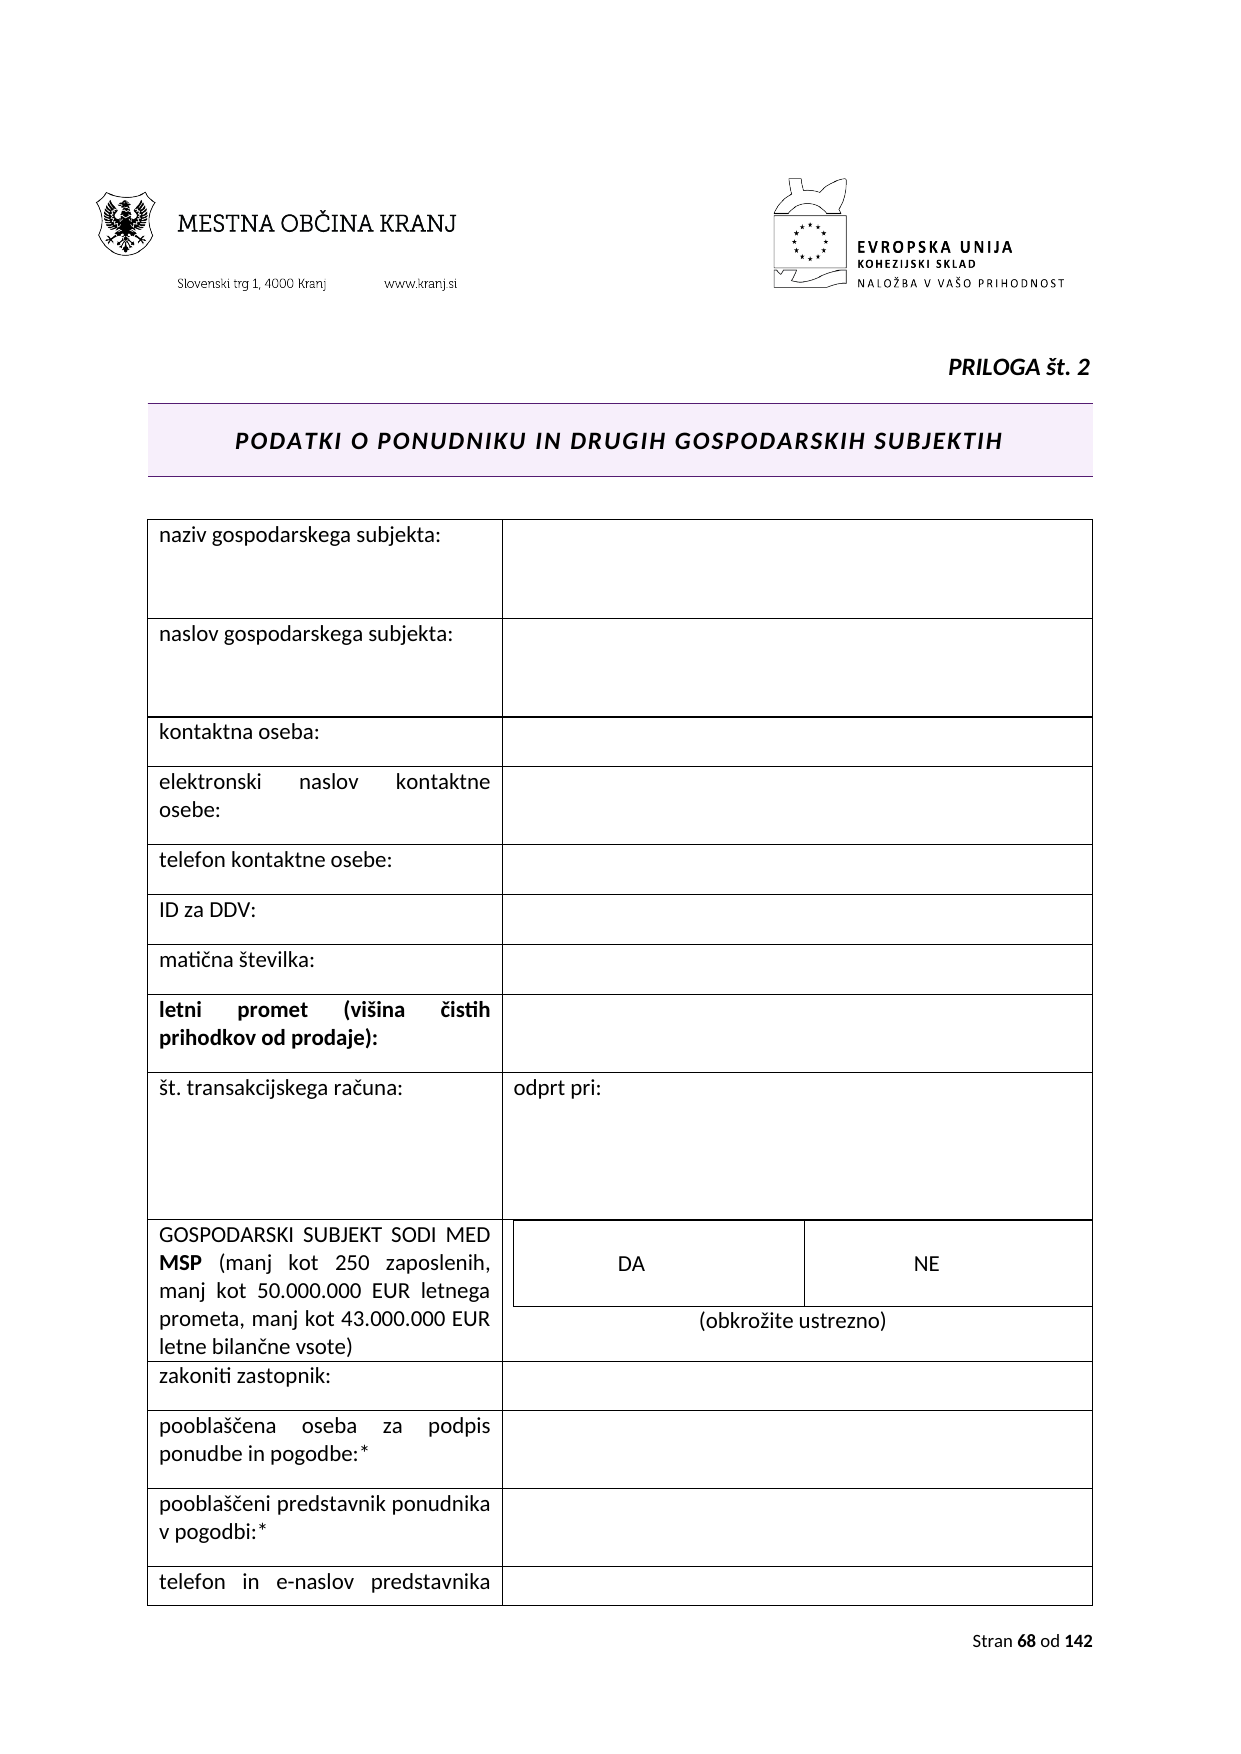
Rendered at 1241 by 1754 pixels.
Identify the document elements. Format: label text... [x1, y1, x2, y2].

table_cell [503, 845, 1092, 894]
table_cell [503, 619, 1092, 716]
text PRILOGA št. 2 [148, 148, 1092, 382]
table_header naziv gospodarskega subjekta: [148, 520, 502, 618]
table_cell [503, 1567, 1092, 1605]
table_cell [503, 1362, 1092, 1410]
table_cell zakoniti zastopnik: [148, 1362, 502, 1410]
table_cell (obkrožite ustrezno) [503, 1220, 1092, 1361]
table_header [503, 520, 1092, 618]
table_cell GOSPODARSKI SUBJEKT SODI MED MSP (manj kot 250 zaposlenih, manj kot 50.000.000 EUR letnega prometa, manj kot 43.000.000 EUR letne bilančne vsote) [148, 1220, 502, 1361]
table_cell odprt pri: [503, 1073, 1092, 1219]
text PODATKI O PONUDNIKU IN DRUGIH GOSPODARSKIH SUBJEKTIH [148, 404, 1093, 476]
table_cell elektronski naslov kontaktne osebe: [148, 767, 502, 844]
table_cell telefon kontaktne osebe: [148, 845, 502, 894]
table_cell [503, 718, 1092, 766]
table_cell pooblaščena oseba za podpis ponudbe in pogodbe:* [148, 1411, 502, 1488]
table_cell ID za DDV: [148, 895, 502, 944]
table_cell telefon in e-naslov predstavnika ponudnika v pogodbi:* [148, 1567, 502, 1605]
table_cell matična številka: [148, 945, 502, 994]
table_cell pooblaščeni predstavnik ponudnika v pogodbi:* [148, 1489, 502, 1566]
table_cell št. transakcijskega računa: [148, 1073, 502, 1219]
picture [0, 0, 1241, 352]
table_cell [503, 995, 1092, 1072]
table_cell [503, 1489, 1092, 1566]
table_cell kontaktna oseba: [148, 718, 502, 766]
table_cell [503, 767, 1092, 844]
table_cell [503, 895, 1092, 944]
table_cell [503, 945, 1092, 994]
table_cell letni promet (višina čistih prihodkov od prodaje): [148, 995, 502, 1072]
table_cell [503, 1411, 1092, 1488]
table_cell naslov gospodarskega subjekta: [148, 619, 502, 716]
